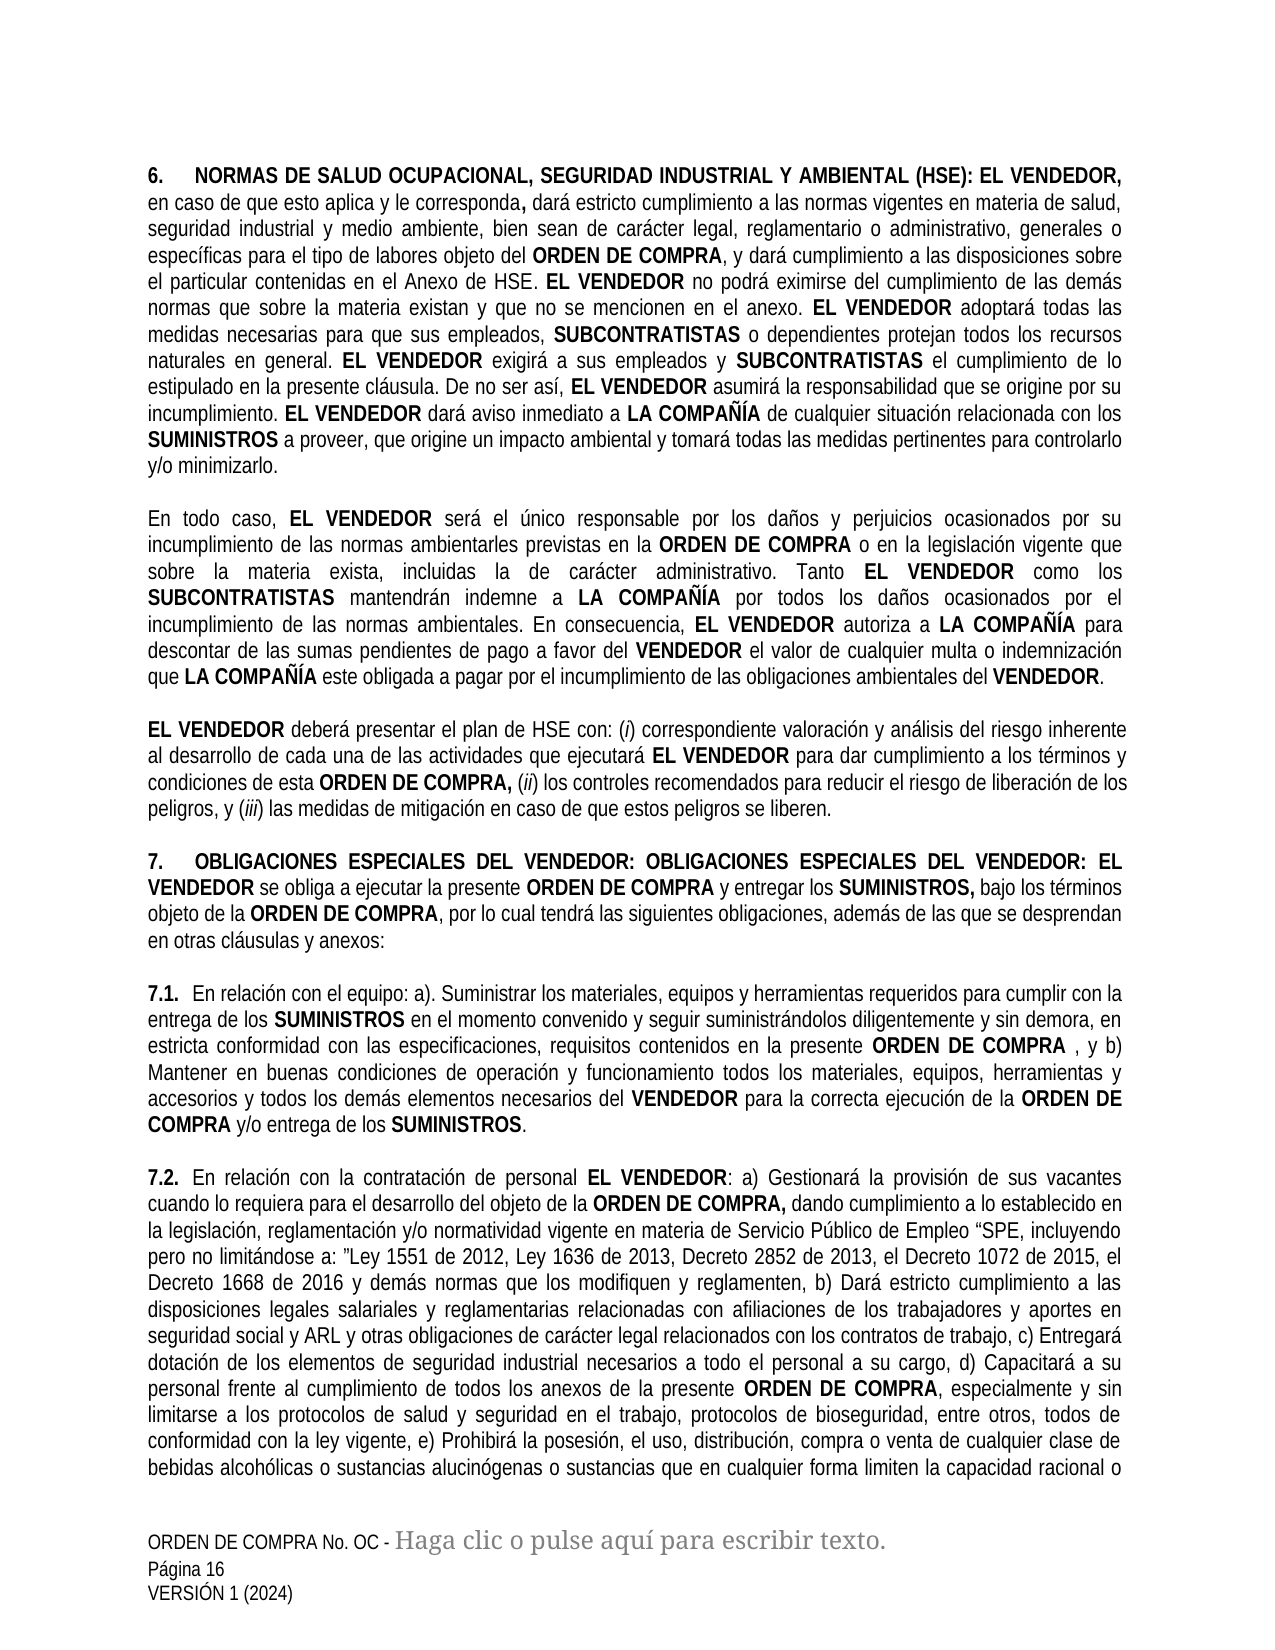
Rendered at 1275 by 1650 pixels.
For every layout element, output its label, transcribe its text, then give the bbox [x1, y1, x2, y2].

text En todo caso, EL VENDEDOR será el único responsable por los daños y perjuicios ocasionados por su incumplimiento de las normas ambientarles previstas en la ORDEN DE COMPRA o en la legislación vigente que sobre la materia exista, incluidas la de carácter administrativo. Tanto EL VENDEDOR como los SUBCONTRATISTAS mantendrán indemne a LA COMPAÑÍA por todos los daños ocasionados por el incumplimiento de las normas ambientales. En consecuencia, EL VENDEDOR autoriza a LA COMPAÑÍA para descontar de las sumas pendientes de pago a favor del VENDEDOR el valor de cualquier multa o indemnización que LA COMPAÑÍA este obligada a pagar por el incumplimiento de las obligaciones ambientales del VENDEDOR. [148, 505, 1122, 689]
text EL VENDEDOR deberá presentar el plan de HSE con: (i) correspondiente valoración y análisis del riesgo inherente al desarrollo de cada una de las actividades que ejecutará EL VENDEDOR para dar cumplimiento a los términos y condiciones de esta ORDEN DE COMPRA, (ii) los controles recomendados para reducir el riesgo de liberación de los peligros, y (iii) las medidas de mitigación en caso de que estos peligros se liberen. [148, 716, 1127, 821]
list En relación con el equipo: a). Suministrar los materiales, equipos y herramientas requeridos para cumplir con la entrega de los SUMINISTROS en el momento convenido y seguir suministrándolos diligentemente y sin demora, en estricta conformidad con las especificaciones, requisitos contenidos en la presente ORDEN DE COMPRA , y b) Mantener en buenas condiciones de operación y funcionamiento todos los materiales, equipos, herramientas y accesorios y todos los demás elementos necesarios del VENDEDOR para la correcta ejecución de la ORDEN DE COMPRA y/o entrega de los SUMINISTROS. [148, 979, 1122, 1138]
list OBLIGACIONES ESPECIALES DEL VENDEDOR: OBLIGACIONES ESPECIALES DEL VENDEDOR: EL VENDEDOR se obliga a ejecutar la presente ORDEN DE COMPRA y entregar los SUMINISTROS, bajo los términos objeto de la ORDEN DE COMPRA, por lo cual tendrá las siguientes obligaciones, además de las que se desprendan en otras cláusulas y anexos: [148, 848, 1122, 953]
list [148, 1164, 1122, 1480]
list NORMAS DE SALUD OCUPACIONAL, SEGURIDAD INDUSTRIAL Y AMBIENTAL (HSE): EL VENDEDOR, en caso de que esto aplica y le corresponda, dará estricto cumplimiento a las normas vigentes en materia de salud, seguridad industrial y medio ambiente, bien sean de carácter legal, reglamentario o administrativo, generales o específicas para el tipo de labores objeto del ORDEN DE COMPRA, y dará cumplimiento a las disposiciones sobre el particular contenidas en el Anexo de HSE. EL VENDEDOR no podrá eximirse del cumplimiento de las demás normas que sobre la materia existan y que no se mencionen en el anexo. EL VENDEDOR adoptará todas las medidas necesarias para que sus empleados, SUBCONTRATISTAS o dependientes protejan todos los recursos naturales en general. EL VENDEDOR exigirá a sus empleados y SUBCONTRATISTAS el cumplimiento de lo estipulado en la presente cláusula. De no ser así, EL VENDEDOR asumirá la responsabilidad que se origine por su incumplimiento. EL VENDEDOR dará aviso inmediato a LA COMPAÑÍA de cualquier situación relacionada con los SUMINISTROS a proveer, que origine un impacto ambiental y tomará todas las medidas pertinentes para controlarlo y/o minimizarlo. [148, 162, 1122, 479]
